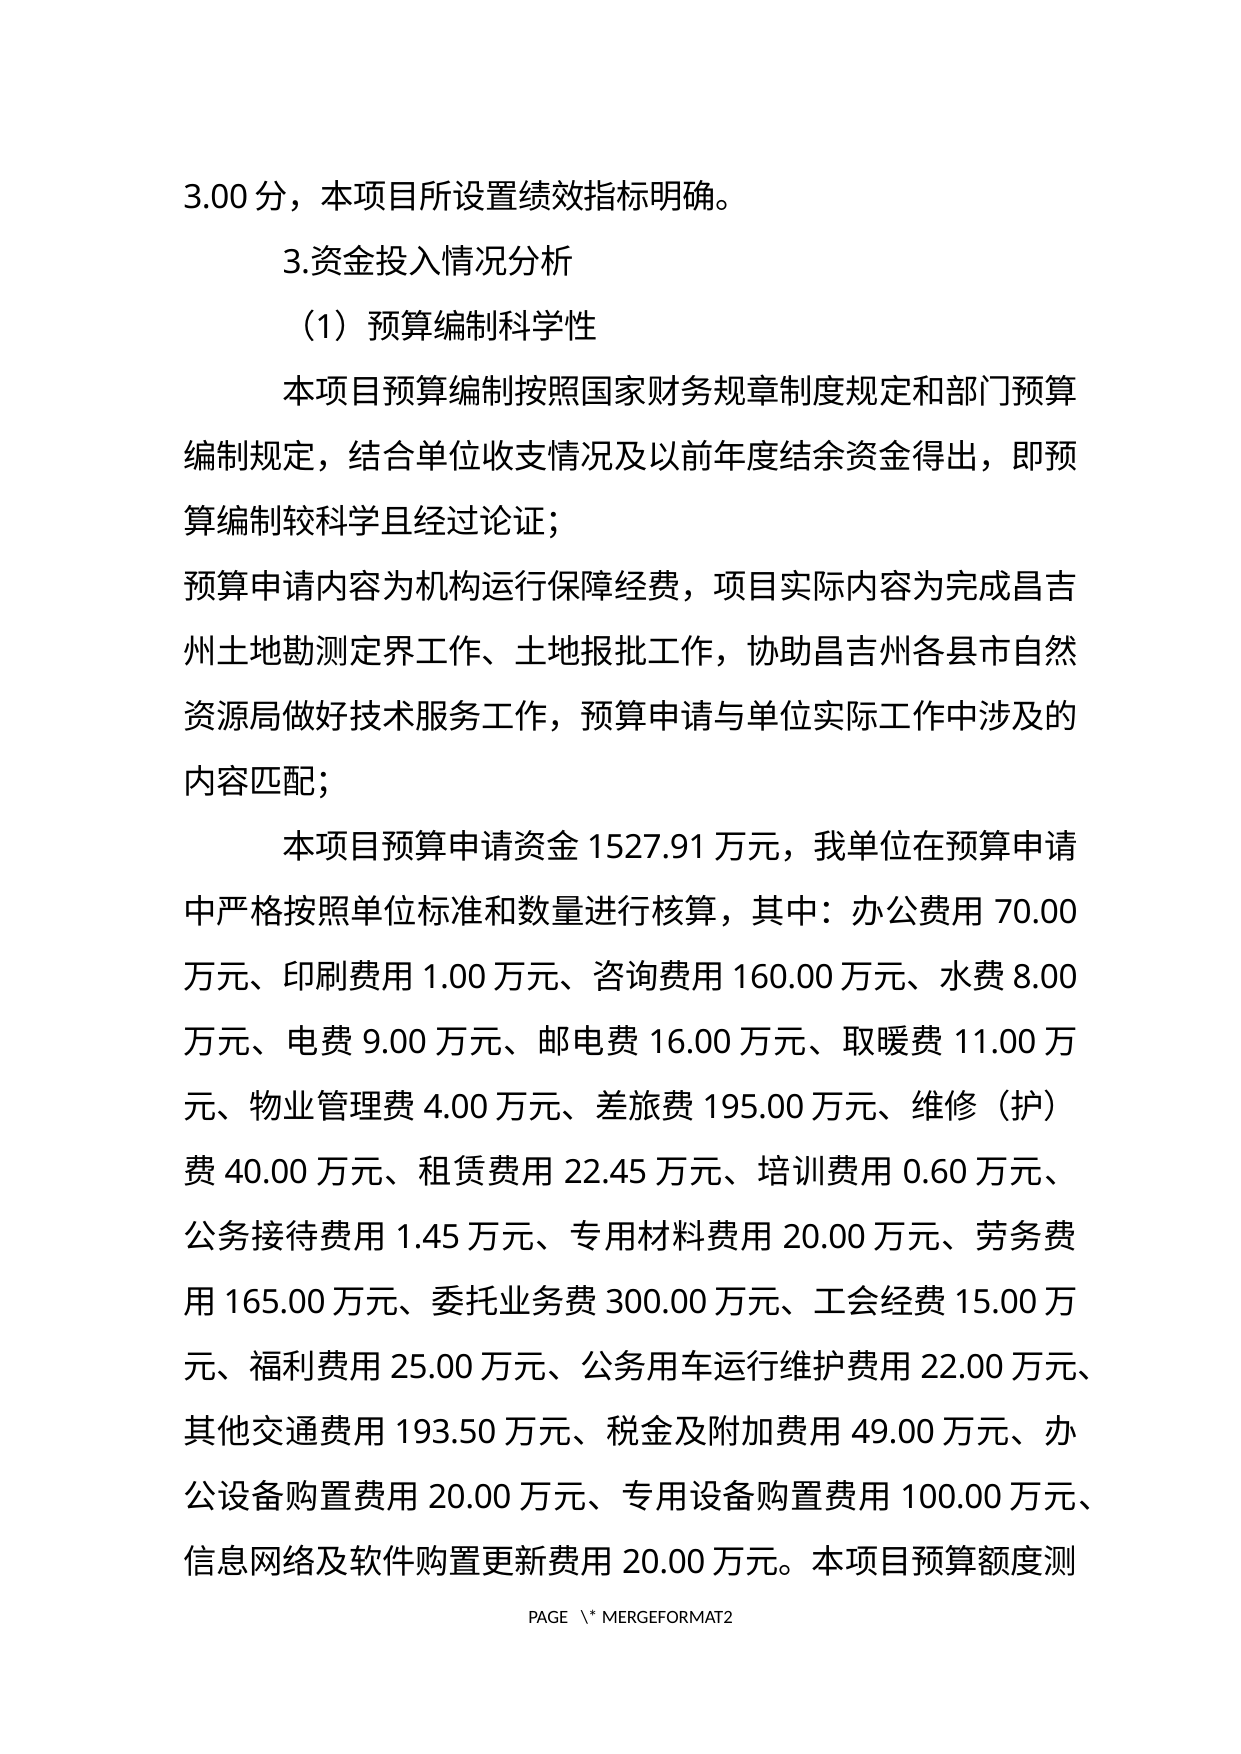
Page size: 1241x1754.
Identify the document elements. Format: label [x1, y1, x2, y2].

text [183, 162, 1078, 1592]
